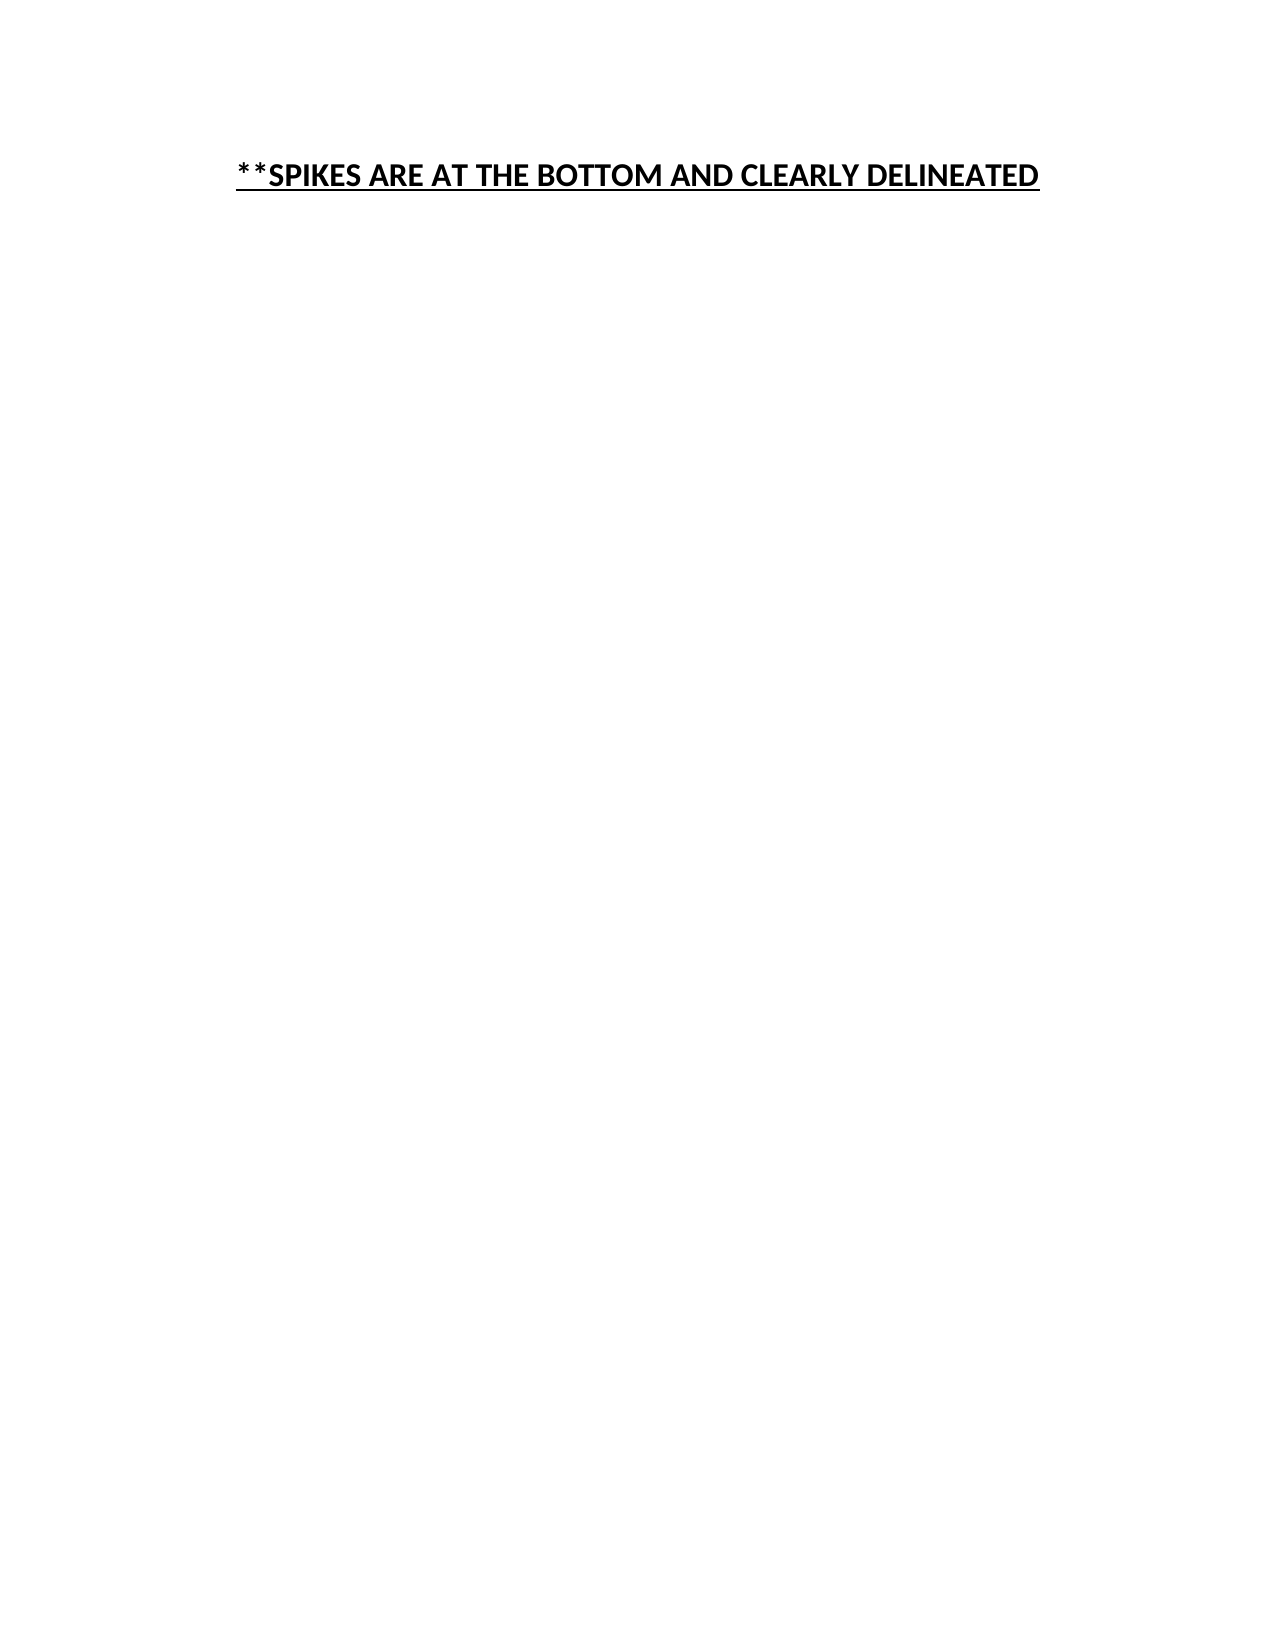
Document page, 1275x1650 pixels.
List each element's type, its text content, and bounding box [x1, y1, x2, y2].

subtitle **SPIKES ARE AT THE BOTTOM AND CLEARLY DELINEATED [187, 154, 1087, 195]
